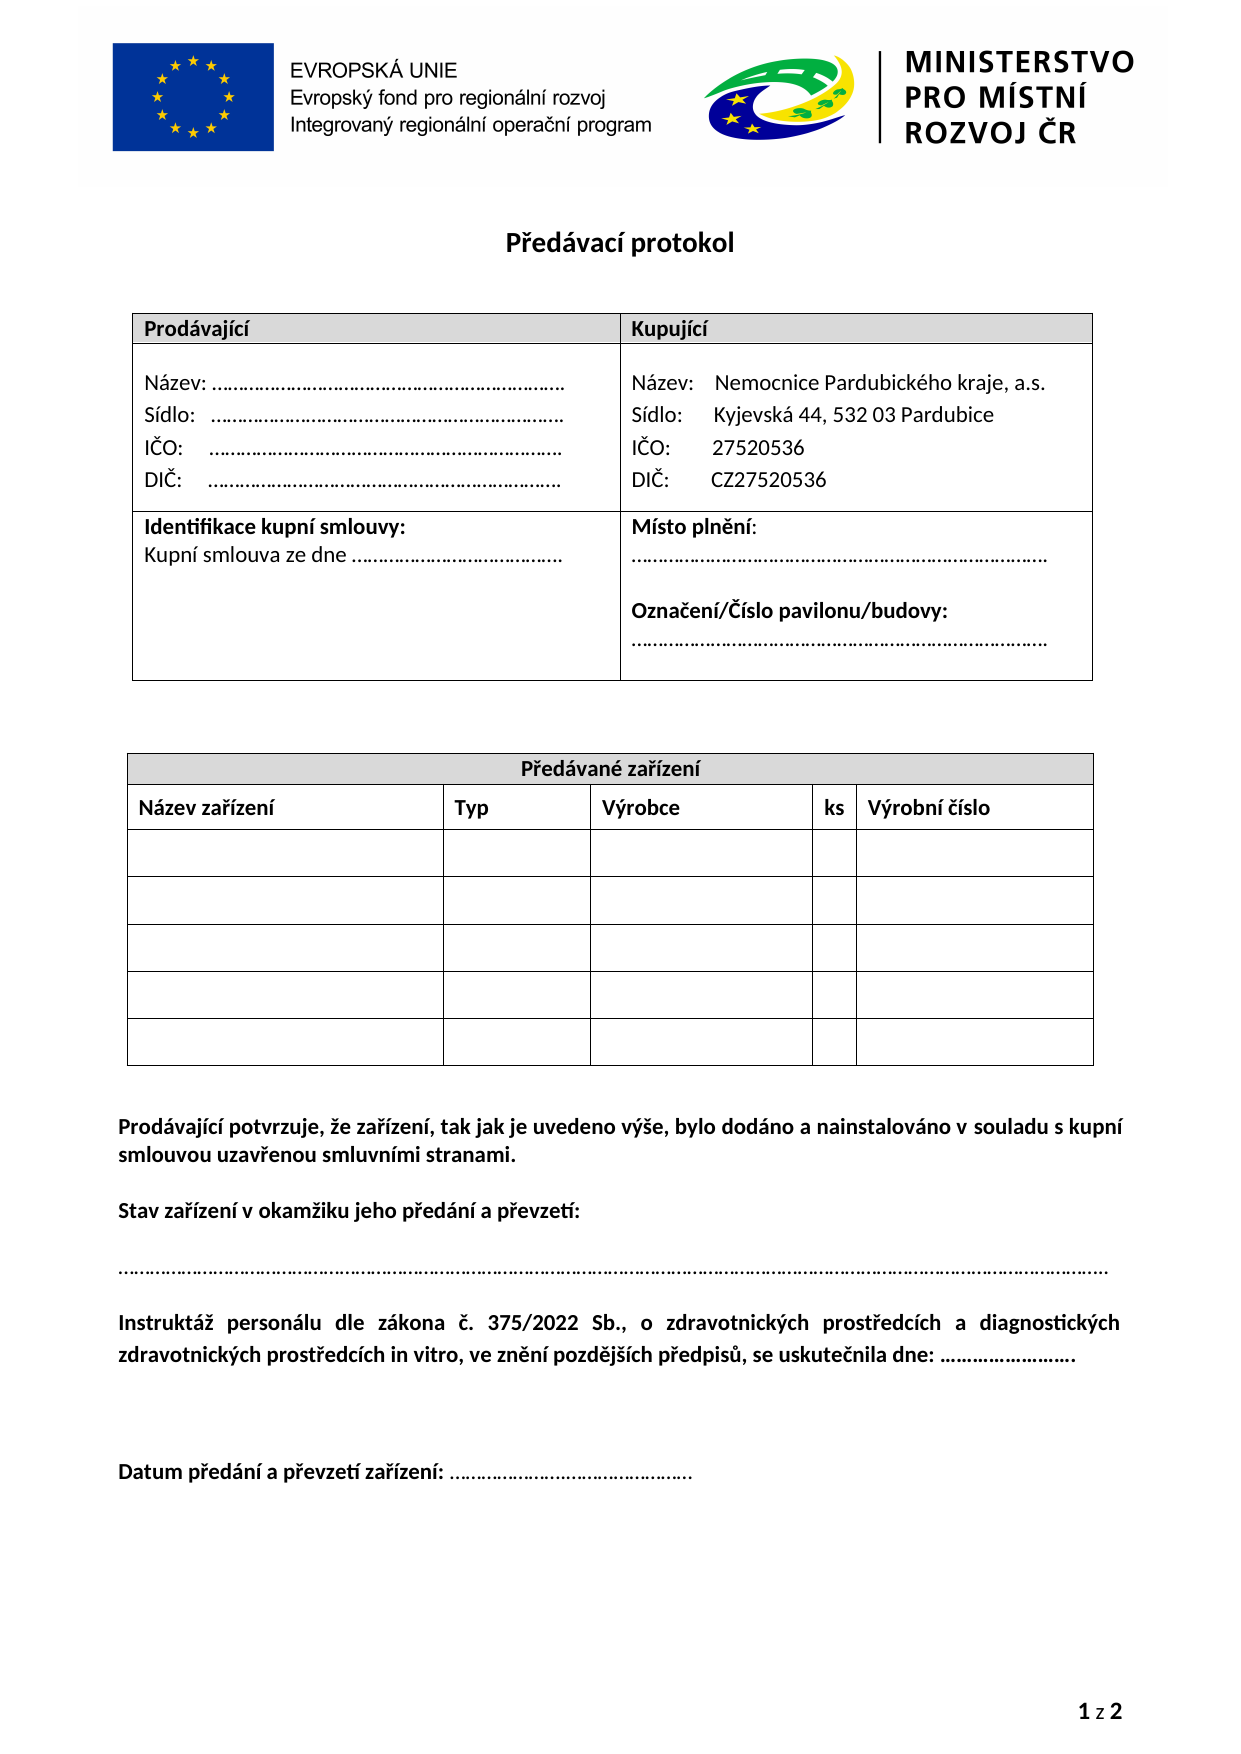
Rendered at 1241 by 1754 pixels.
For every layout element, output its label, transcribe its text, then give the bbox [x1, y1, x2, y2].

table_cell [444, 877, 590, 923]
table_cell Název zařízení [128, 785, 443, 829]
table_cell [813, 972, 856, 1018]
table_cell Výrobce [591, 785, 812, 829]
text Datum předání a převzetí zařízení: ………………….…………………… [118, 1457, 1122, 1485]
table_cell Místo plnění: ……………………………………………………………………. Označení/Číslo pavilonu/budovy: ……………………………………………………………………. [621, 512, 1092, 680]
table_cell [857, 830, 1093, 876]
table_cell [128, 925, 443, 971]
table_cell [444, 972, 590, 1018]
table_cell [857, 1019, 1093, 1065]
table_cell [813, 877, 856, 923]
table_cell [813, 1019, 856, 1065]
table_header Prodávající [133, 314, 620, 342]
table_cell [444, 830, 590, 876]
table_cell [591, 830, 812, 876]
table_cell [813, 830, 856, 876]
table_header Předávané zařízení [128, 754, 1093, 784]
table_cell ks [813, 785, 856, 829]
text Instruktáž personálu dle zákona č. 375/2022 Sb., o zdravotnických prostředcích a diagnostických zdravotnických prostředcích in vitro, ve znění pozdějších předpisů, se uskutečnila dne: ……………………. [118, 1308, 1122, 1368]
table_header Kupující [621, 314, 1092, 342]
table_cell [128, 972, 443, 1018]
table_cell Název: …………………………………………………………. Sídlo: …………………………………………………………. IČO: …………………………………………………………. DIČ: …………………………………………………………. [133, 344, 620, 511]
subtitle Předávací protokol [118, 224, 1122, 260]
table_cell [591, 972, 812, 1018]
table_cell [591, 877, 812, 923]
table_cell Název: Nemocnice Pardubického kraje, a.s. Sídlo: Kyjevská 44, 532 03 Pardubice IČO: 27520536 DIČ: CZ27520536 [621, 344, 1092, 511]
table_cell Typ [444, 785, 590, 829]
table_cell Výrobní číslo [857, 785, 1093, 829]
text …………………………………………………………………………………………………………………………………………………………………….. [118, 1252, 1122, 1280]
table_cell [591, 925, 812, 971]
text Prodávající potvrzuje, že zařízení, tak jak je uvedeno výše, bylo dodáno a nainstalováno v souladu s kupní smlouvou uzavřenou smluvními stranami. [118, 1112, 1122, 1168]
text Stav zařízení v okamžiku jeho předání a převzetí: [118, 1196, 1122, 1224]
table_cell [813, 925, 856, 971]
table_cell [444, 925, 590, 971]
table_cell [857, 972, 1093, 1018]
table_cell Identifikace kupní smlouvy: Kupní smlouva ze dne …………………………………. [133, 512, 620, 680]
table_cell [128, 1019, 443, 1065]
table_cell [591, 1019, 812, 1065]
table_cell [128, 877, 443, 923]
table_cell [857, 877, 1093, 923]
table_cell [128, 830, 443, 876]
table_cell [857, 925, 1093, 971]
picture [77, 6, 1169, 187]
table_cell [444, 1019, 590, 1065]
